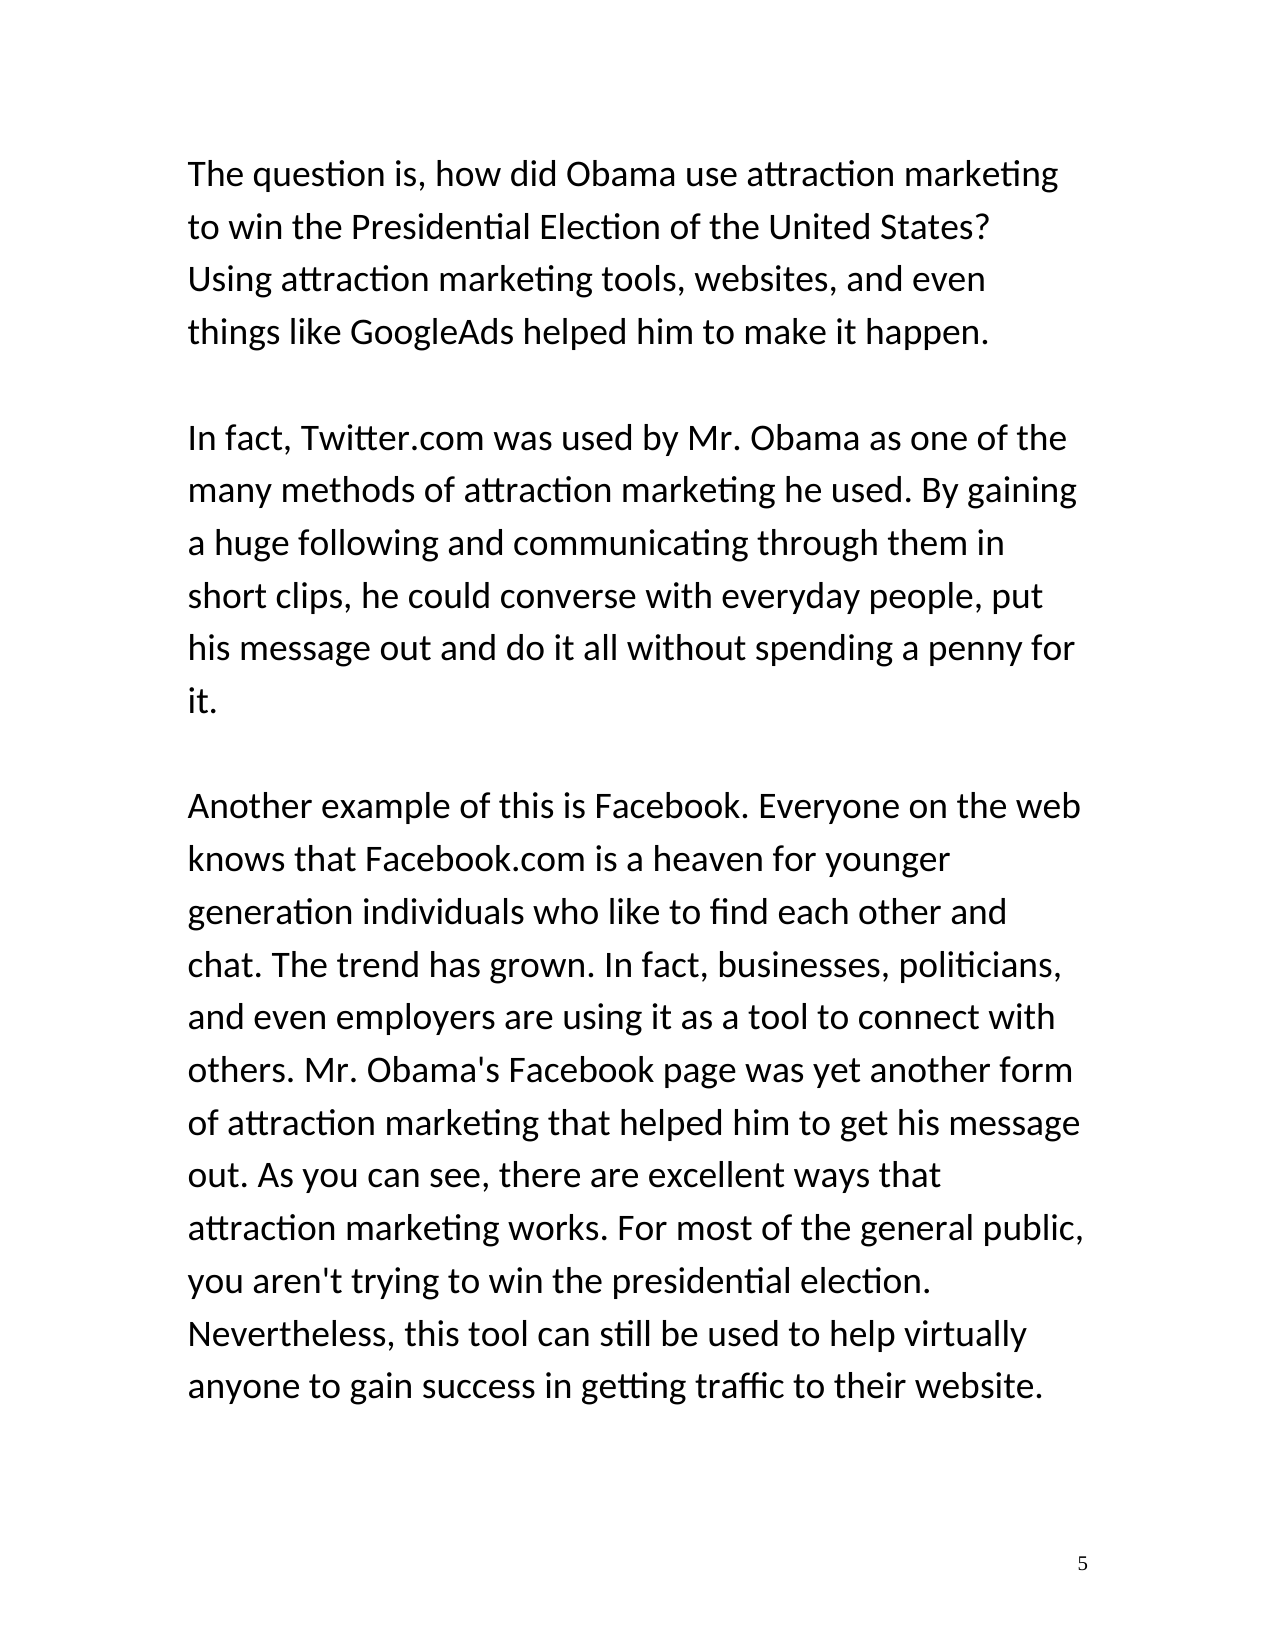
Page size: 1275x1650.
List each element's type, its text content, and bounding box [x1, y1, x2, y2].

text In fact, Twitter.com was used by Mr. Obama as one of the many methods of attraction marketing he used. By gaining a huge following and communicating through them in short clips, he could converse with everyday people, put his message out and do it all without spending a penny for it. [187, 413, 1087, 723]
text The question is, how did Obama use attraction marketing to win the Presidential Election of the United States? Using attraction marketing tools, websites, and even things like GoogleAds helped him to make it happen. [187, 150, 1087, 354]
text Another example of this is Facebook. Everyone on the web knows that Facebook.com is a heaven for younger generation individuals who like to find each other and chat. The trend has grown. In fact, businesses, politicians, and even employers are using it as a tool to connect with others. Mr. Obama's Facebook page was yet another form of attraction marketing that helped him to get his message out. As you can see, there are excellent ways that attraction marketing works. For most of the general public, you aren't trying to win the presidential election. Nevertheless, this tool can still be used to help virtually anyone to gain success in getting traffic to their website. [187, 782, 1087, 1408]
